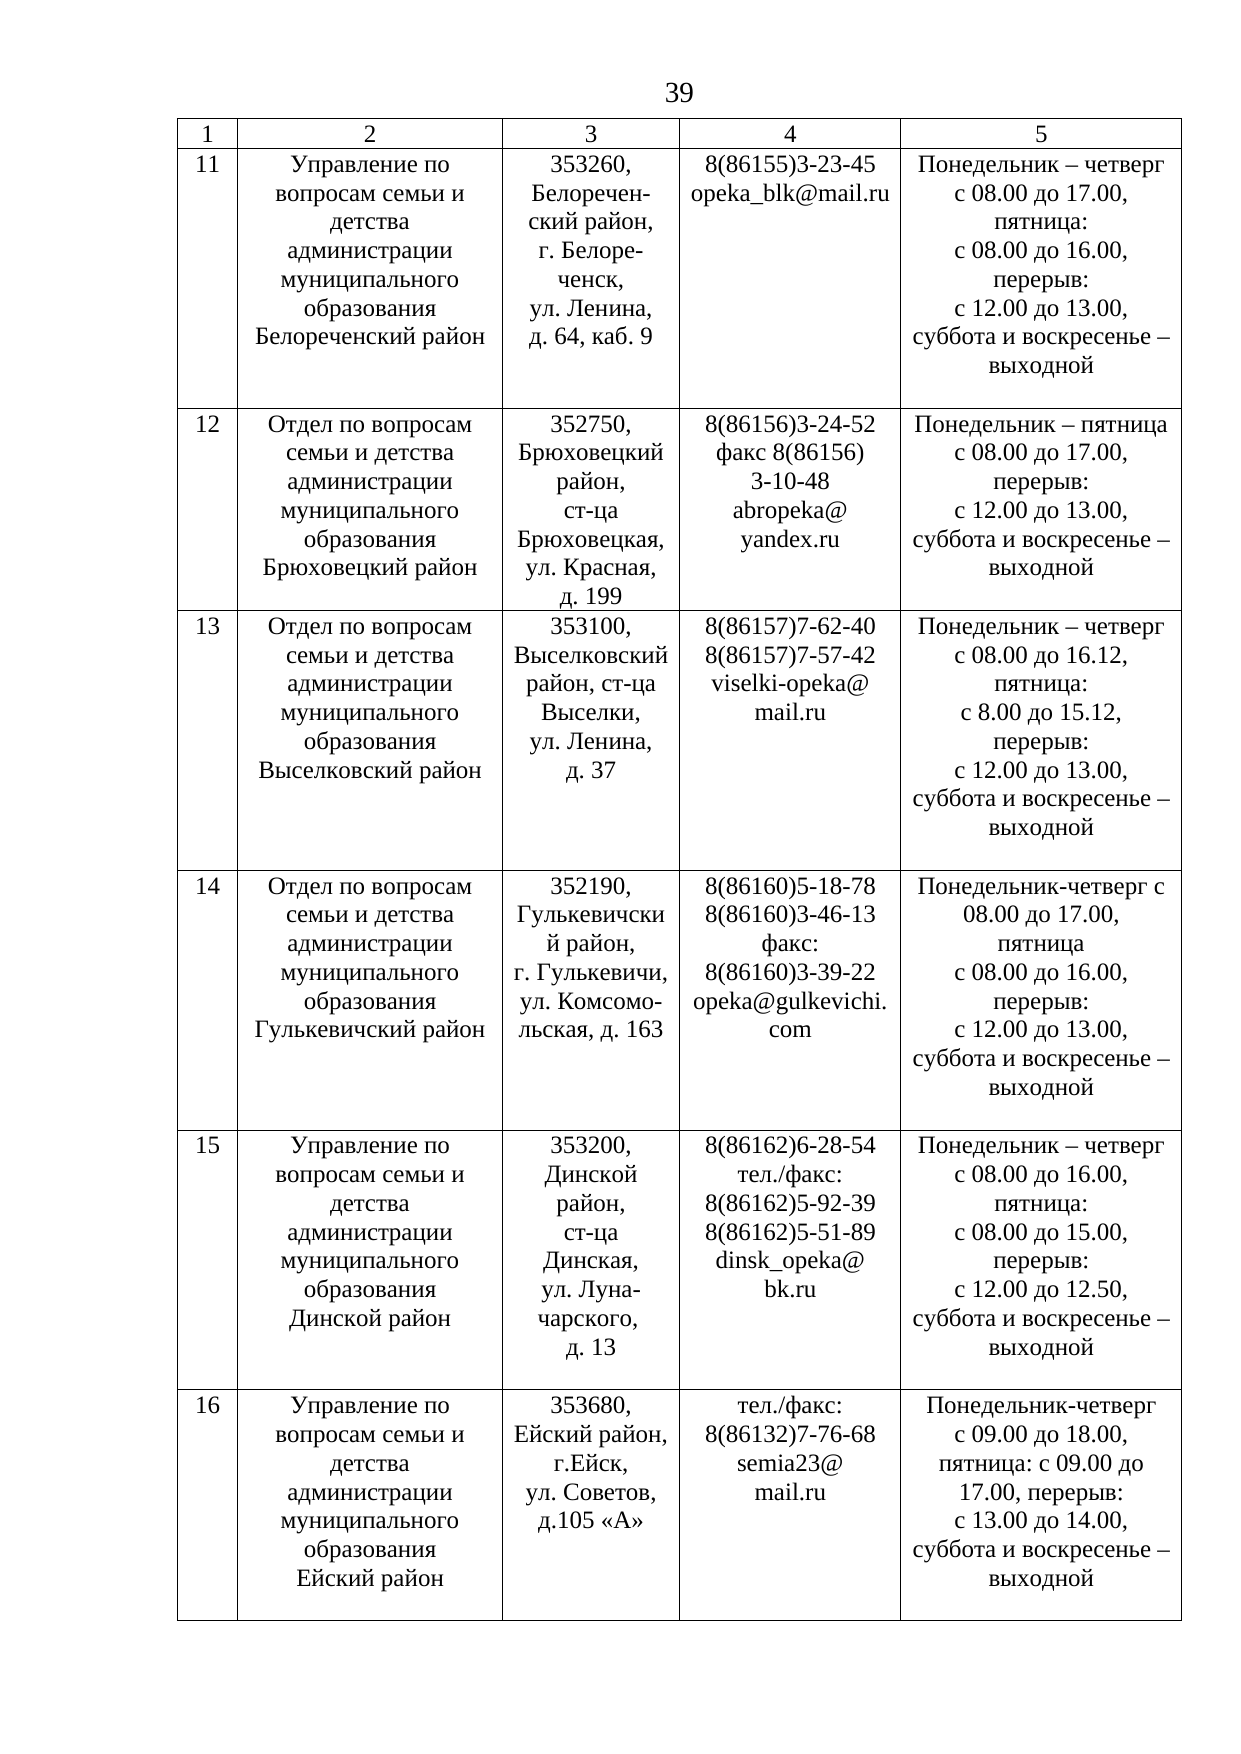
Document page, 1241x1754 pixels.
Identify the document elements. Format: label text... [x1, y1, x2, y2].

table_cell 4 [680, 119, 900, 148]
table_cell 11 [178, 149, 237, 408]
table_cell Понедельник – пятница с 08.00 до 17.00, перерыв: с 12.00 до 13.00, суббота и воскресенье – выходной [901, 409, 1181, 610]
table_cell 8(86155)3-23-45 ореka_blk@mail.ru [680, 149, 900, 408]
table_cell 352190, Гулькевичский район, г. Гулькевичи, ул. Комсомо- льская, д. 163 [503, 871, 679, 1129]
table_cell 13 [178, 611, 237, 870]
table_cell Отдел по вопросам семьи и детства администрации муниципального образования Выселковский район [238, 611, 502, 870]
table_cell 15 [178, 1131, 237, 1389]
table_cell 5 [901, 119, 1181, 148]
table_cell Понедельник – четверг с 08.00 до 16.00, пятница: с 08.00 до 15.00, перерыв: с 12.00 до 12.50, суббота и воскресенье – выходной [901, 1131, 1181, 1389]
table_cell 14 [178, 871, 237, 1129]
table_cell Понедельник – четверг с 08.00 до 16.12, пятница: с 8.00 до 15.12, перерыв: с 12.00 до 13.00, суббота и воскресенье – выходной [901, 611, 1181, 870]
table_cell Понедельник-четверг с 09.00 до 18.00, пятница: с 09.00 до 17.00, перерыв: с 13.00 до 14.00, суббота и воскресенье – выходной [901, 1390, 1181, 1620]
table_cell Отдел по вопросам семьи и детства администрации муниципального образования Брюховецкий район [238, 409, 502, 610]
table_cell 2 [238, 119, 502, 148]
table_cell 353680, Ейский район, г.Ейск, ул. Советов, д.105 «А» [503, 1390, 679, 1620]
table_cell 353260, Белоречен-ский район, г. Белоре-ченск, ул. Ленина, д. 64, каб. 9 [503, 149, 679, 408]
table_cell 16 [178, 1390, 237, 1620]
table_cell Отдел по вопросам семьи и детства администрации муниципального образования Гулькевичский район [238, 871, 502, 1129]
table_cell 8(86156)3-24-52 факс 8(86156) 3-10-48 abropeka@ yandex.ru [680, 409, 900, 610]
table_cell 352750, Брюховецкий район, ст-ца Брюховецкая, ул. Красная, д. 199 [503, 409, 679, 610]
table_cell Управление по вопросам семьи и детства администрации муниципального образования Ейский район [238, 1390, 502, 1620]
table_cell тел./факс: 8(86132)7-76-68 semia23@ mail.ru [680, 1390, 900, 1620]
table_cell 353200, Динской район, ст-ца Динская, ул. Луна-чарского, д. 13 [503, 1131, 679, 1389]
table_cell 3 [503, 119, 679, 148]
table_cell 12 [178, 409, 237, 610]
table_cell 8(86157)7-62-40 8(86157)7-57-42 viselki-opeka@ mail.ru [680, 611, 900, 870]
table_cell 353100, Выселковский район, ст-ца Выселки, ул. Ленина, д. 37 [503, 611, 679, 870]
table_cell Понедельник – четверг с 08.00 до 17.00, пятница: с 08.00 до 16.00, перерыв: с 12.00 до 13.00, суббота и воскресенье – выходной [901, 149, 1181, 408]
table_cell 1 [178, 119, 237, 148]
table_cell Управление по вопросам семьи и детства администрации муниципального образования Белореченский район [238, 149, 502, 408]
table_cell Понедельник-четверг с 08.00 до 17.00, пятница с 08.00 до 16.00, перерыв: с 12.00 до 13.00, суббота и воскресенье – выходной [901, 871, 1181, 1129]
table_cell 8(86160)5-18-78 8(86160)3-46-13 факс: 8(86160)3-39-22 opeka@gulkevichi.com [680, 871, 900, 1129]
table_cell Управление по вопросам семьи и детства администрации муниципального образования Динской район [238, 1131, 502, 1389]
table_cell 8(86162)6-28-54 тел./факс: 8(86162)5-92-39 8(86162)5-51-89 dinsk_opeka@ bk.ru [680, 1131, 900, 1389]
